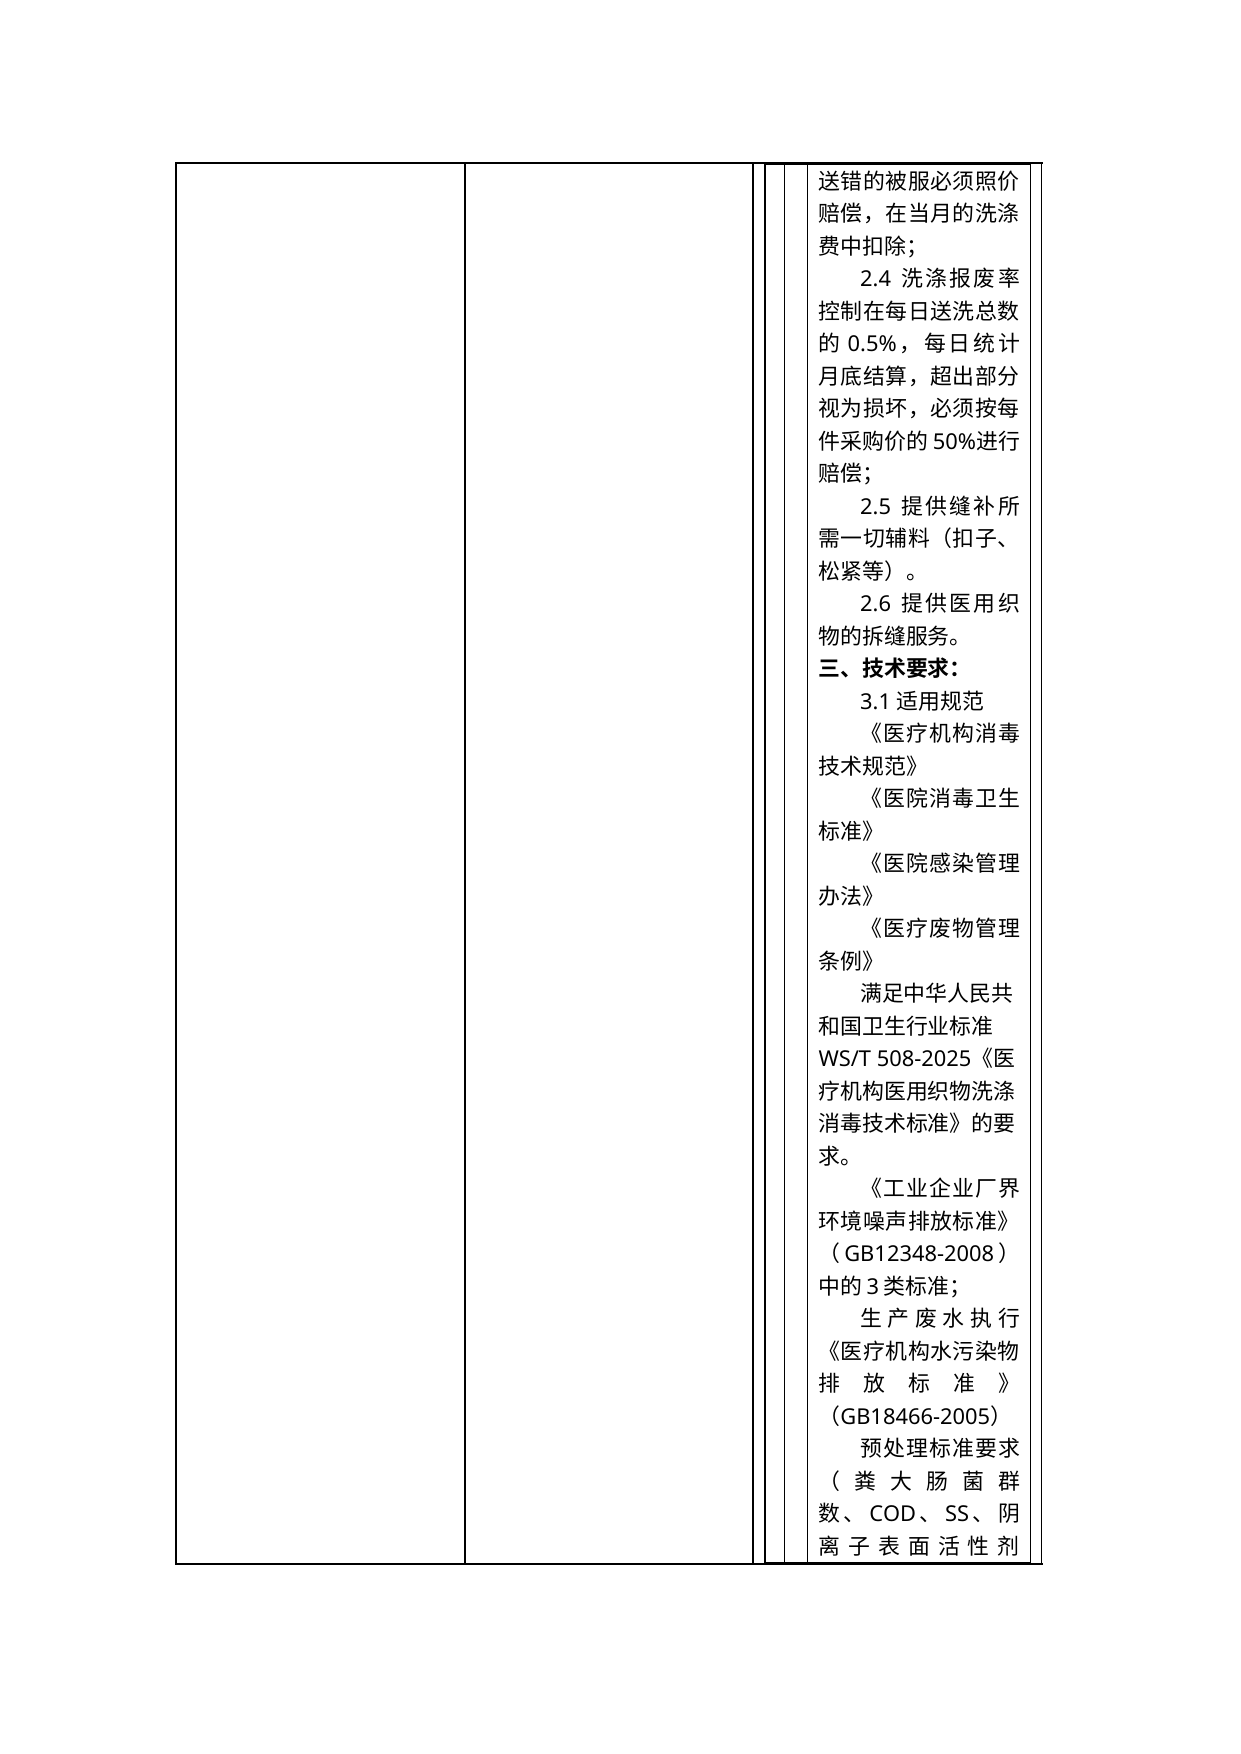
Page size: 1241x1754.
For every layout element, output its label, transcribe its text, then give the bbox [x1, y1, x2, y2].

table_cell [1031, 164, 1041, 1563]
table_cell [754, 164, 764, 1563]
table_cell [808, 165, 1030, 1562]
table_cell [766, 165, 784, 1562]
table_cell ▲ [466, 164, 752, 1563]
table_cell 1 [177, 164, 464, 1563]
table_cell [785, 165, 807, 1562]
